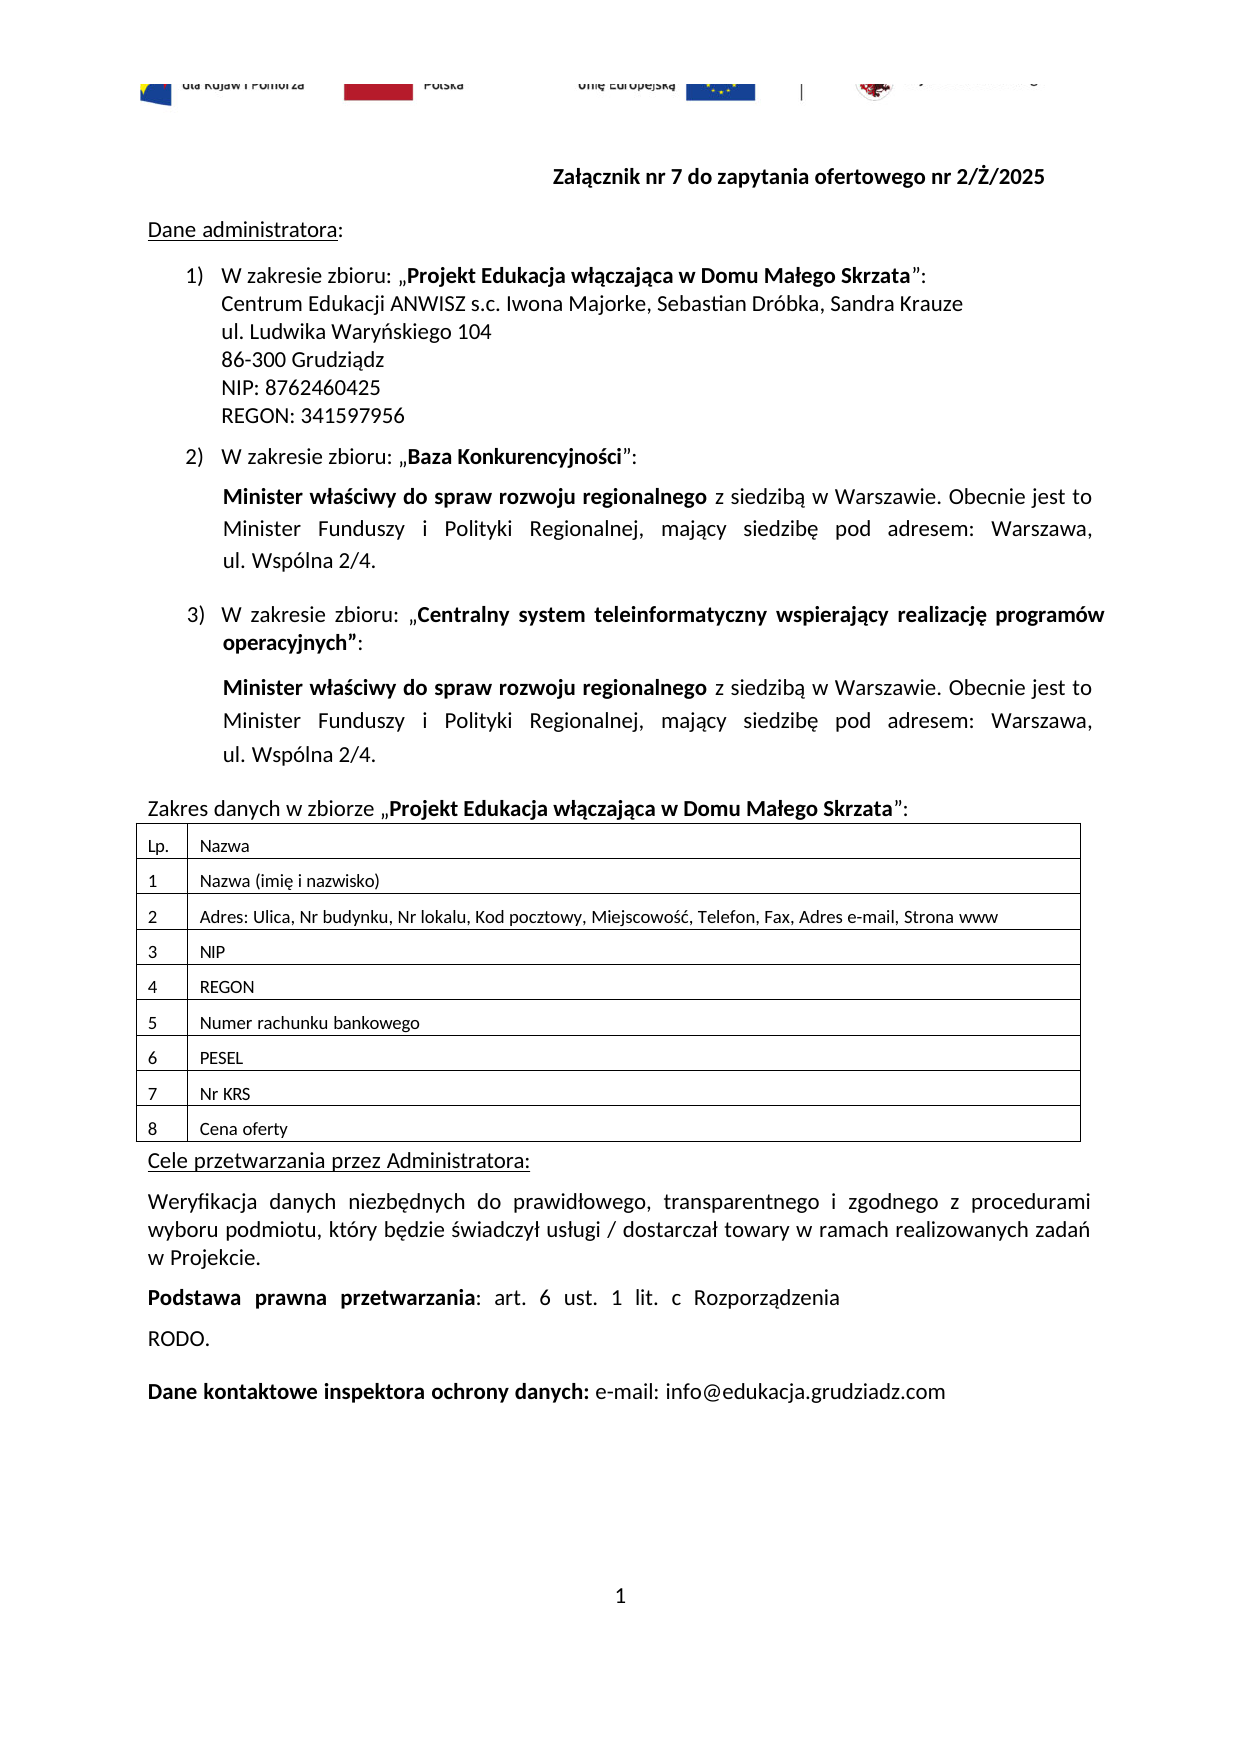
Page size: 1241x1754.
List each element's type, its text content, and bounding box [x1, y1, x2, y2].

table_cell 2 [137, 894, 187, 928]
table_cell 1 [137, 859, 187, 893]
list W zakresie zbioru: „Projekt Edukacja włączająca w Domu Małego Skrzata”: [185, 261, 1105, 289]
text ul. Ludwika Waryńskiego 104 [221, 317, 1105, 345]
text 86-300 Grudziądz [221, 345, 1105, 373]
text Cele przetwarzania przez Administratora: [148, 1146, 1105, 1174]
table_cell Adres: Ulica, Nr budynku, Nr lokalu, Kod pocztowy, Miejscowość, Telefon, Fax, Adres e-mail, Strona www [188, 894, 1080, 928]
text Dane kontaktowe inspektora ochrony danych: e-mail: info@edukacja.grudziadz.com [148, 1377, 1105, 1405]
table_cell 5 [137, 1000, 187, 1034]
table_cell REGON [188, 965, 1080, 999]
table_cell 7 [137, 1071, 187, 1105]
table_cell NIP [188, 930, 1080, 964]
text Załącznik nr 7 do zapytania ofertowego nr 2/Ż/2025 [125, 162, 1105, 191]
list W zakresie zbioru: „Centralny system teleinformatyczny wspierający realizację programów operacyjnych”: [187, 600, 1105, 656]
text NIP: 8762460425 [221, 373, 1105, 401]
table_header Lp. [137, 824, 187, 858]
table_cell Nazwa (imię i nazwisko) [188, 859, 1080, 893]
table_cell Cena oferty [188, 1106, 1080, 1141]
text Weryfikacja danych niezbędnych do prawidłowego, transparentnego i zgodnego z procedurami wyboru podmiotu, który będzie świadczył usługi / dostarczał towary w ramach realizowanych zadań w Projekcie. [148, 1187, 1093, 1271]
table_cell 3 [137, 930, 187, 964]
table_cell 4 [137, 965, 187, 999]
table_cell Numer rachunku bankowego [188, 1000, 1080, 1034]
text REGON: 341597956 [221, 401, 1105, 429]
text Minister właściwy do spraw rozwoju regionalnego z siedzibą w Warszawie. Obecnie jest to Minister Funduszy i Polityki Regionalnej, mający siedzibę pod adresem: Warszawa, ul. Wspólna 2/4. [223, 673, 1093, 768]
text Podstawa prawna przetwarzania: art. 6 ust. 1 lit. c Rozporządzenia RODO. [148, 1283, 840, 1352]
table_cell Nr KRS [188, 1071, 1080, 1105]
table_cell PESEL [188, 1036, 1080, 1070]
table_header Nazwa [188, 824, 1080, 858]
text Minister właściwy do spraw rozwoju regionalnego z siedzibą w Warszawie. Obecnie jest to Minister Funduszy i Polityki Regionalnej, mający siedzibę pod adresem: Warszawa, ul. Wspólna 2/4. [223, 482, 1093, 575]
table_cell 6 [137, 1036, 187, 1070]
text Dane administratora: [148, 216, 1105, 243]
picture [125, 84, 1082, 121]
table_cell 8 [137, 1106, 187, 1141]
text Centrum Edukacji ANWISZ s.c. Iwona Majorke, Sebastian Dróbka, Sandra Krauze [221, 289, 1105, 317]
text Zakres danych w zbiorze „Projekt Edukacja włączająca w Domu Małego Skrzata”: [148, 794, 1105, 822]
list W zakresie zbioru: „Baza Konkurencyjności”: [185, 442, 1105, 470]
